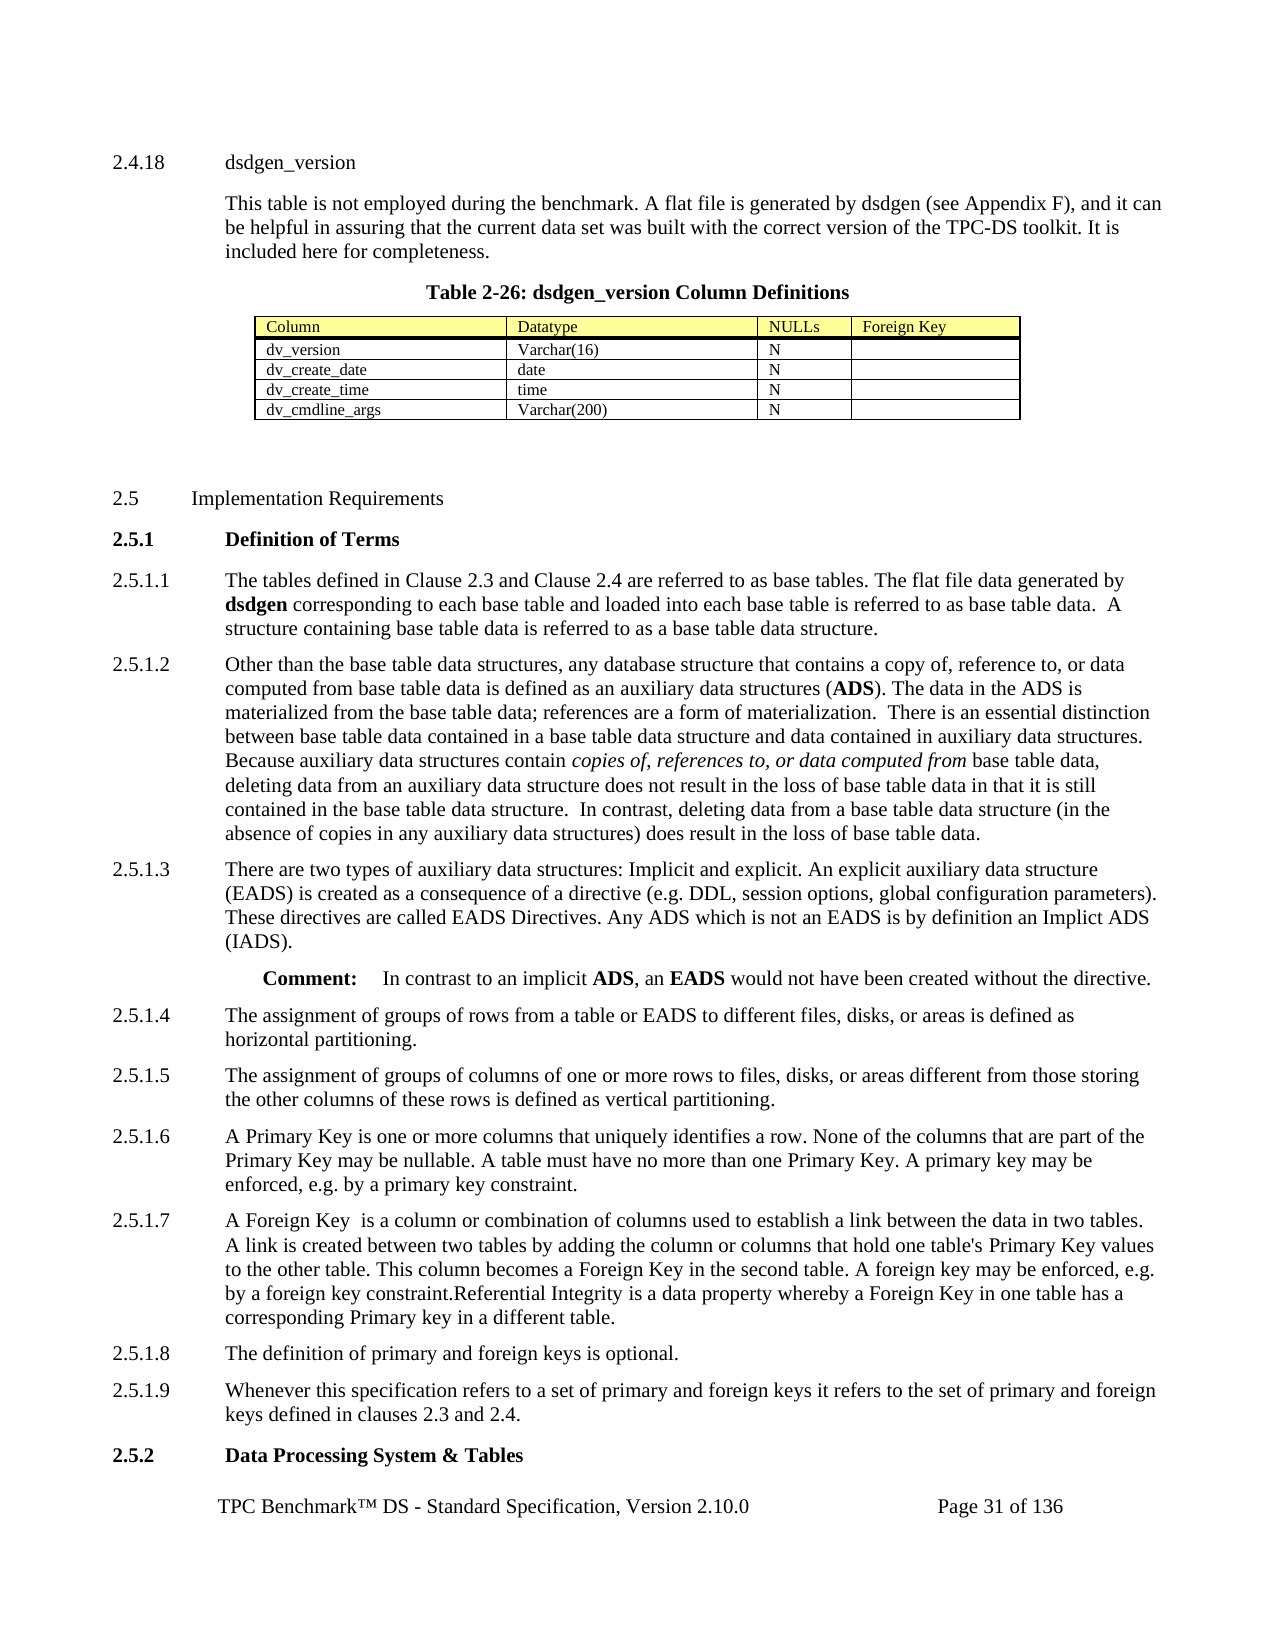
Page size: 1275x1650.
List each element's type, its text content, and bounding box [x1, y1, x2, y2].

text Implementation Requirements [112, 486, 1162, 510]
text The definition of primary and foreign keys is optional. [112, 1341, 1162, 1365]
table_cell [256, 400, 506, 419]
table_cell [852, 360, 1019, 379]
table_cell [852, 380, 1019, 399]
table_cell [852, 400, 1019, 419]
text The assignment of groups of rows from a table or EADS to different files, disks, or areas is defined as horizontal partitioning. [112, 1002, 1162, 1051]
text This table is not employed during the benchmark. A flat file is generated by dsdgen (see Appendix F), and it can be helpful in assuring that the current data set was built with the correct version of the TPC-DS toolkit. It is included here for completeness. [225, 191, 1162, 263]
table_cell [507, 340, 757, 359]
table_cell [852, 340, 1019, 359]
text There are two types of auxiliary data structures: Implicit and explicit. An explicit auxiliary data structure (EADS) is created as a consequence of a directive (e.g. DDL, session options, global configuration parameters). These directives are called EADS Directives. Any ADS which is not an EADS is by definition an Implict ADS (IADS). [112, 857, 1162, 953]
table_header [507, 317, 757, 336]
text In contrast to an implicit ADS, an EADS would not have been created without the directive. [262, 966, 1162, 990]
text Definition of Terms [112, 527, 1162, 551]
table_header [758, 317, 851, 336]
text A Primary Key is one or more columns that uniquely identifies a row. None of the columns that are part of the Primary Key may be nullable. A table must have no more than one Primary Key. A primary key may be enforced, e.g. by a primary key constraint. [112, 1124, 1162, 1196]
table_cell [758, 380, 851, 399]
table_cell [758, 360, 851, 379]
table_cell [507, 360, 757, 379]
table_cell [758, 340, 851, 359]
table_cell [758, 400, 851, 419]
text Data Processing System & Tables [112, 1443, 1162, 1467]
text Whenever this specification refers to a set of primary and foreign keys it refers to the set of primary and foreign keys defined in clauses 2.3 and 2.4. [112, 1378, 1162, 1426]
text The assignment of groups of columns of one or more rows to files, disks, or areas different from those storing the other columns of these rows is defined as vertical partitioning. [112, 1063, 1162, 1111]
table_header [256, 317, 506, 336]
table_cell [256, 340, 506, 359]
text A Foreign Key is a column or combination of columns used to establish a link between the data in two tables. A link is created between two tables by adding the column or columns that hold one table's Primary Key values to the other table. This column becomes a Foreign Key in the second table. A foreign key may be enforced, e.g. by a foreign key constraint.Referential Integrity is a data property whereby a Foreign Key in one table has a corresponding Primary key in a different table. [112, 1208, 1162, 1329]
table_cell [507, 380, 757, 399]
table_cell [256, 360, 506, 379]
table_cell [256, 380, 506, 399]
text dsdgen_version [112, 150, 1162, 174]
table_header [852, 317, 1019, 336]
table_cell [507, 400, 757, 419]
text Other than the base table data structures, any database structure that contains a copy of, reference to, or data computed from base table data is defined as an auxiliary data structures (ADS). The data in the ADS is materialized from the base table data; references are a form of materialization. There is an essential distinction between base table data contained in a base table data structure and data contained in auxiliary data structures. Because auxiliary data structures contain copies of, references to, or data computed from base table data, deleting data from an auxiliary data structure does not result in the loss of base table data in that it is still contained in the base table data structure. In contrast, deleting data from a base table data structure (in the absence of copies in any auxiliary data structures) does result in the loss of base table data. [112, 652, 1162, 845]
